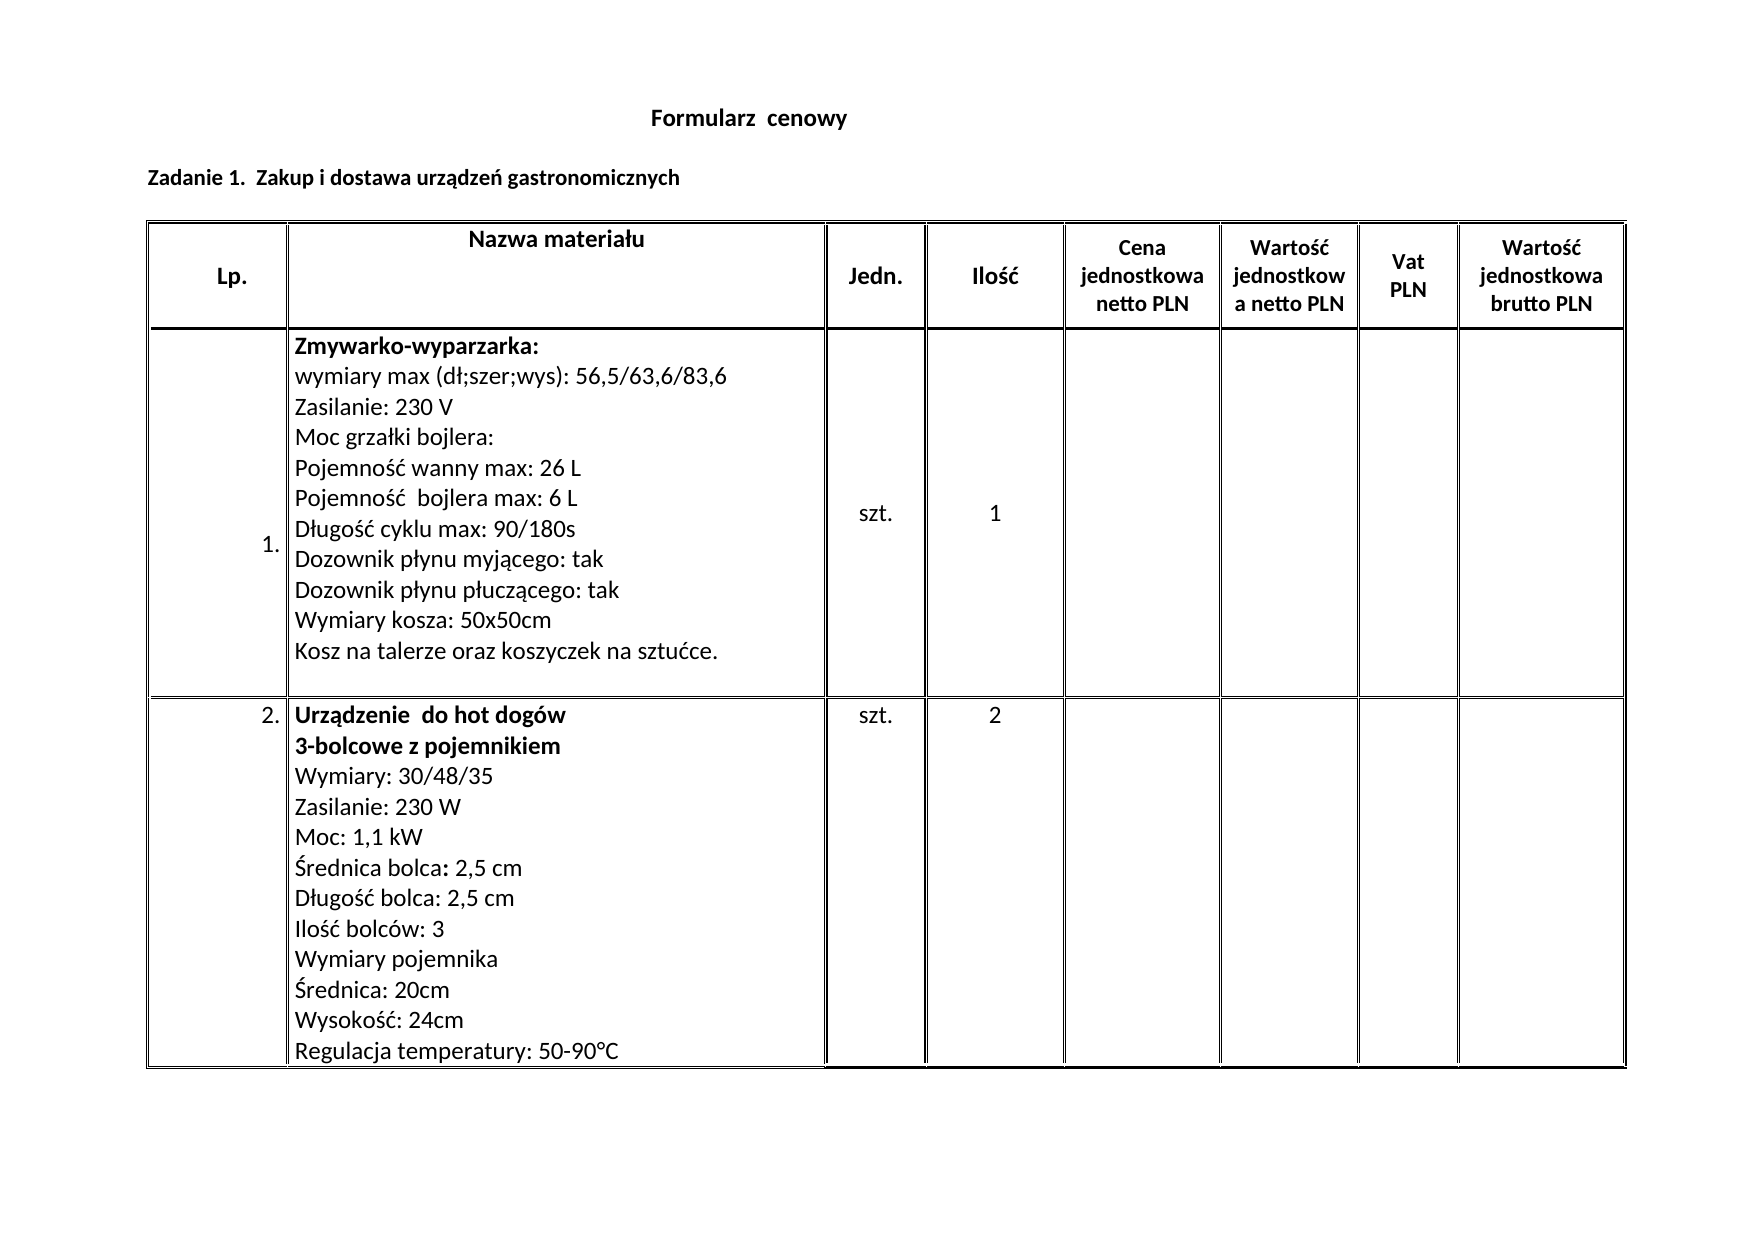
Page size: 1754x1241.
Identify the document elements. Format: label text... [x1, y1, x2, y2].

table_header Vat PLN [1358, 223, 1458, 327]
table_cell [1360, 330, 1457, 696]
table_cell [1458, 696, 1625, 1066]
table_cell [1460, 330, 1623, 696]
table_header Lp. [149, 224, 287, 327]
table_cell szt. [828, 330, 924, 696]
table_header Nazwa materiału [287, 221, 826, 327]
table_header Ilość [926, 223, 1064, 327]
table_header Jedn. [826, 224, 926, 327]
table_header Wartość jednostkowa netto PLN [1220, 221, 1358, 327]
table_cell 2 [926, 699, 1064, 1066]
table_cell Zmywarko-wyparzarka: wymiary max (dł;szer;wys): 56,5/63,6/83,6 Zasilanie: 230 V Moc grzałki bojlera: Pojemność wanny max: 26 L Pojemność bojlera max: 6 L Długość cyklu max: 90/180s Dozownik płynu myjącego: tak Dozownik płynu płuczącego: tak Wymiary kosza: 50x50cm Kosz na talerze oraz koszyczek na sztućce. [289, 330, 824, 696]
table_cell [1358, 699, 1458, 1066]
table_header Cena jednostkowa netto PLN [1064, 221, 1220, 327]
table_cell [1222, 330, 1357, 696]
table_cell [1064, 696, 1220, 1066]
table_cell [1220, 696, 1358, 1066]
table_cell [287, 696, 826, 1066]
table_cell [1066, 330, 1219, 696]
table_cell 1 [928, 330, 1063, 696]
table_cell 1. [149, 327, 286, 696]
table_cell 2. [149, 696, 287, 1066]
table_header Wartość jednostkowa brutto PLN [1458, 221, 1625, 327]
table_cell szt. [826, 699, 926, 1066]
